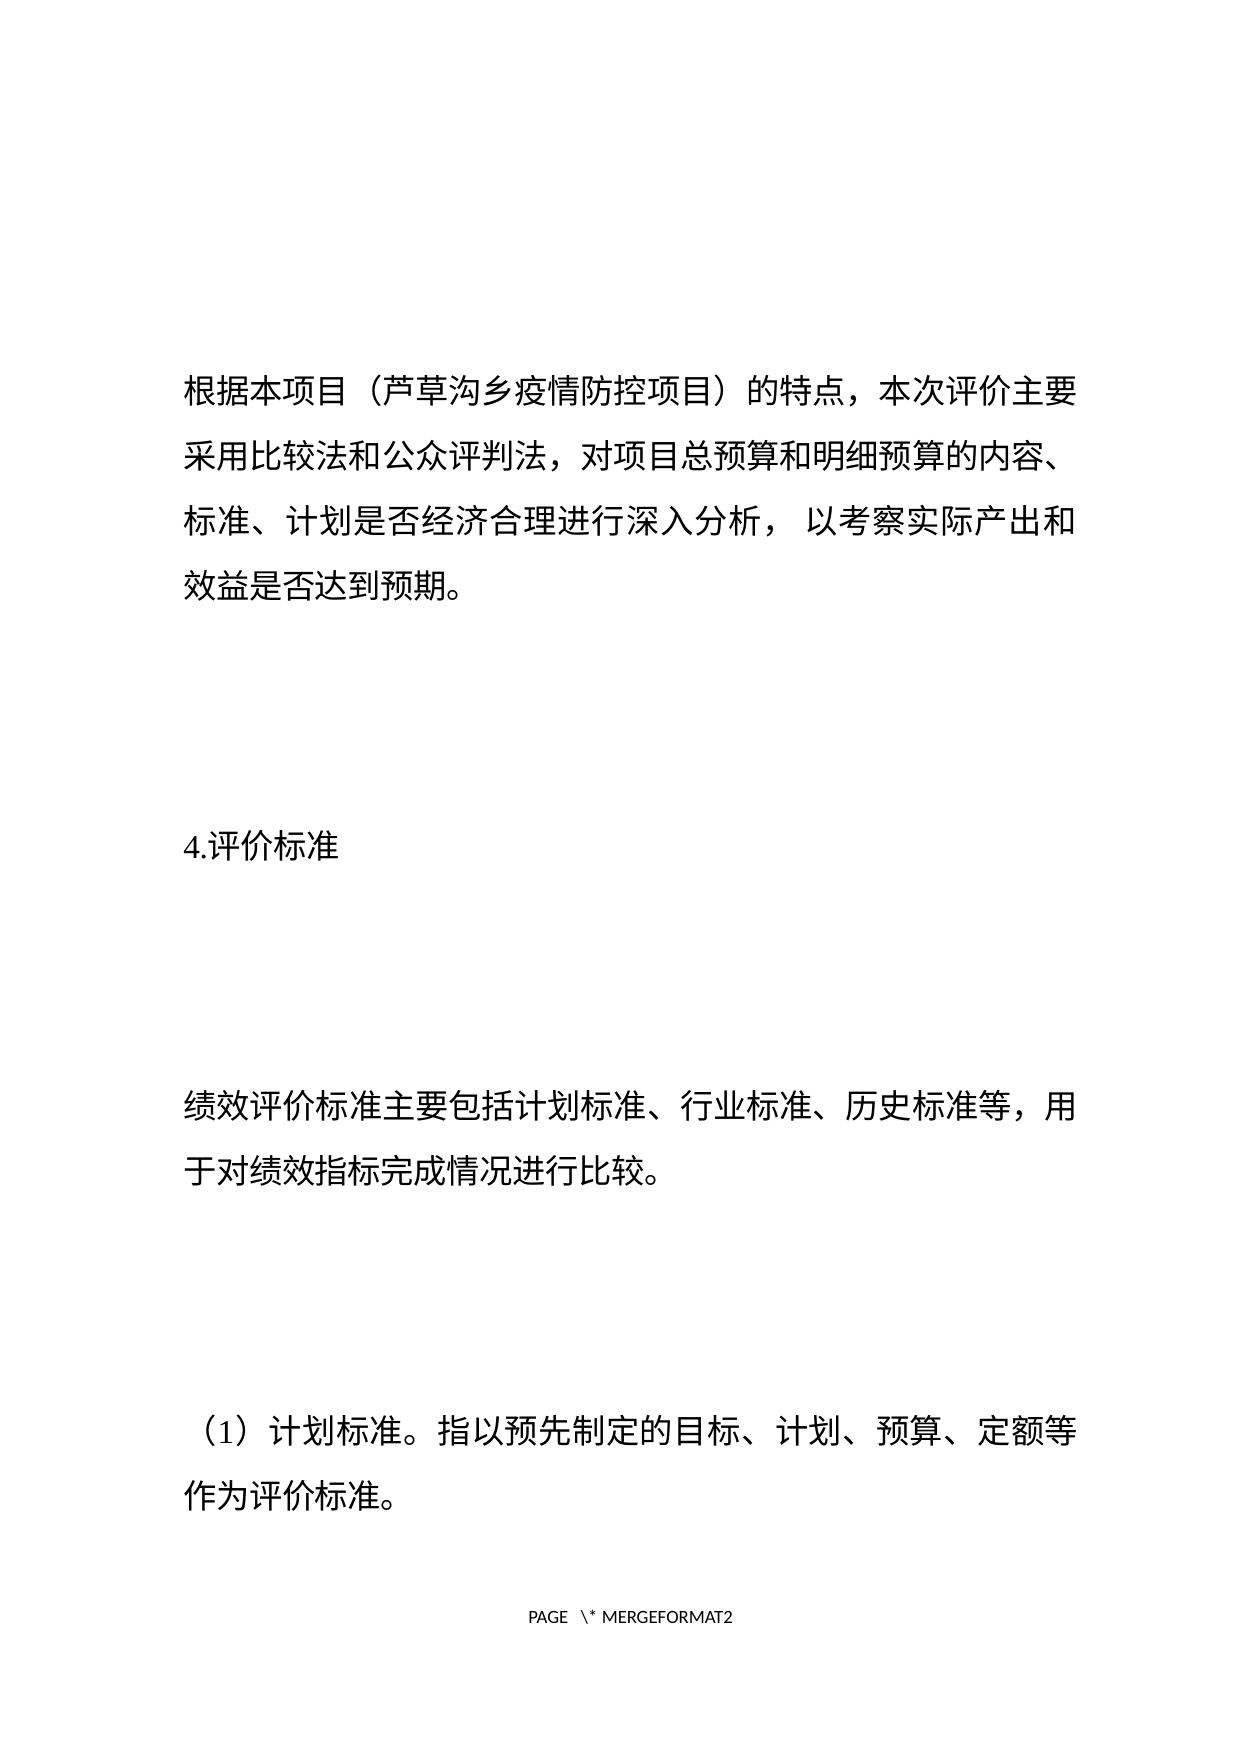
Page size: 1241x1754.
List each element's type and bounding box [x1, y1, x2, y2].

text [183, 162, 1078, 1527]
